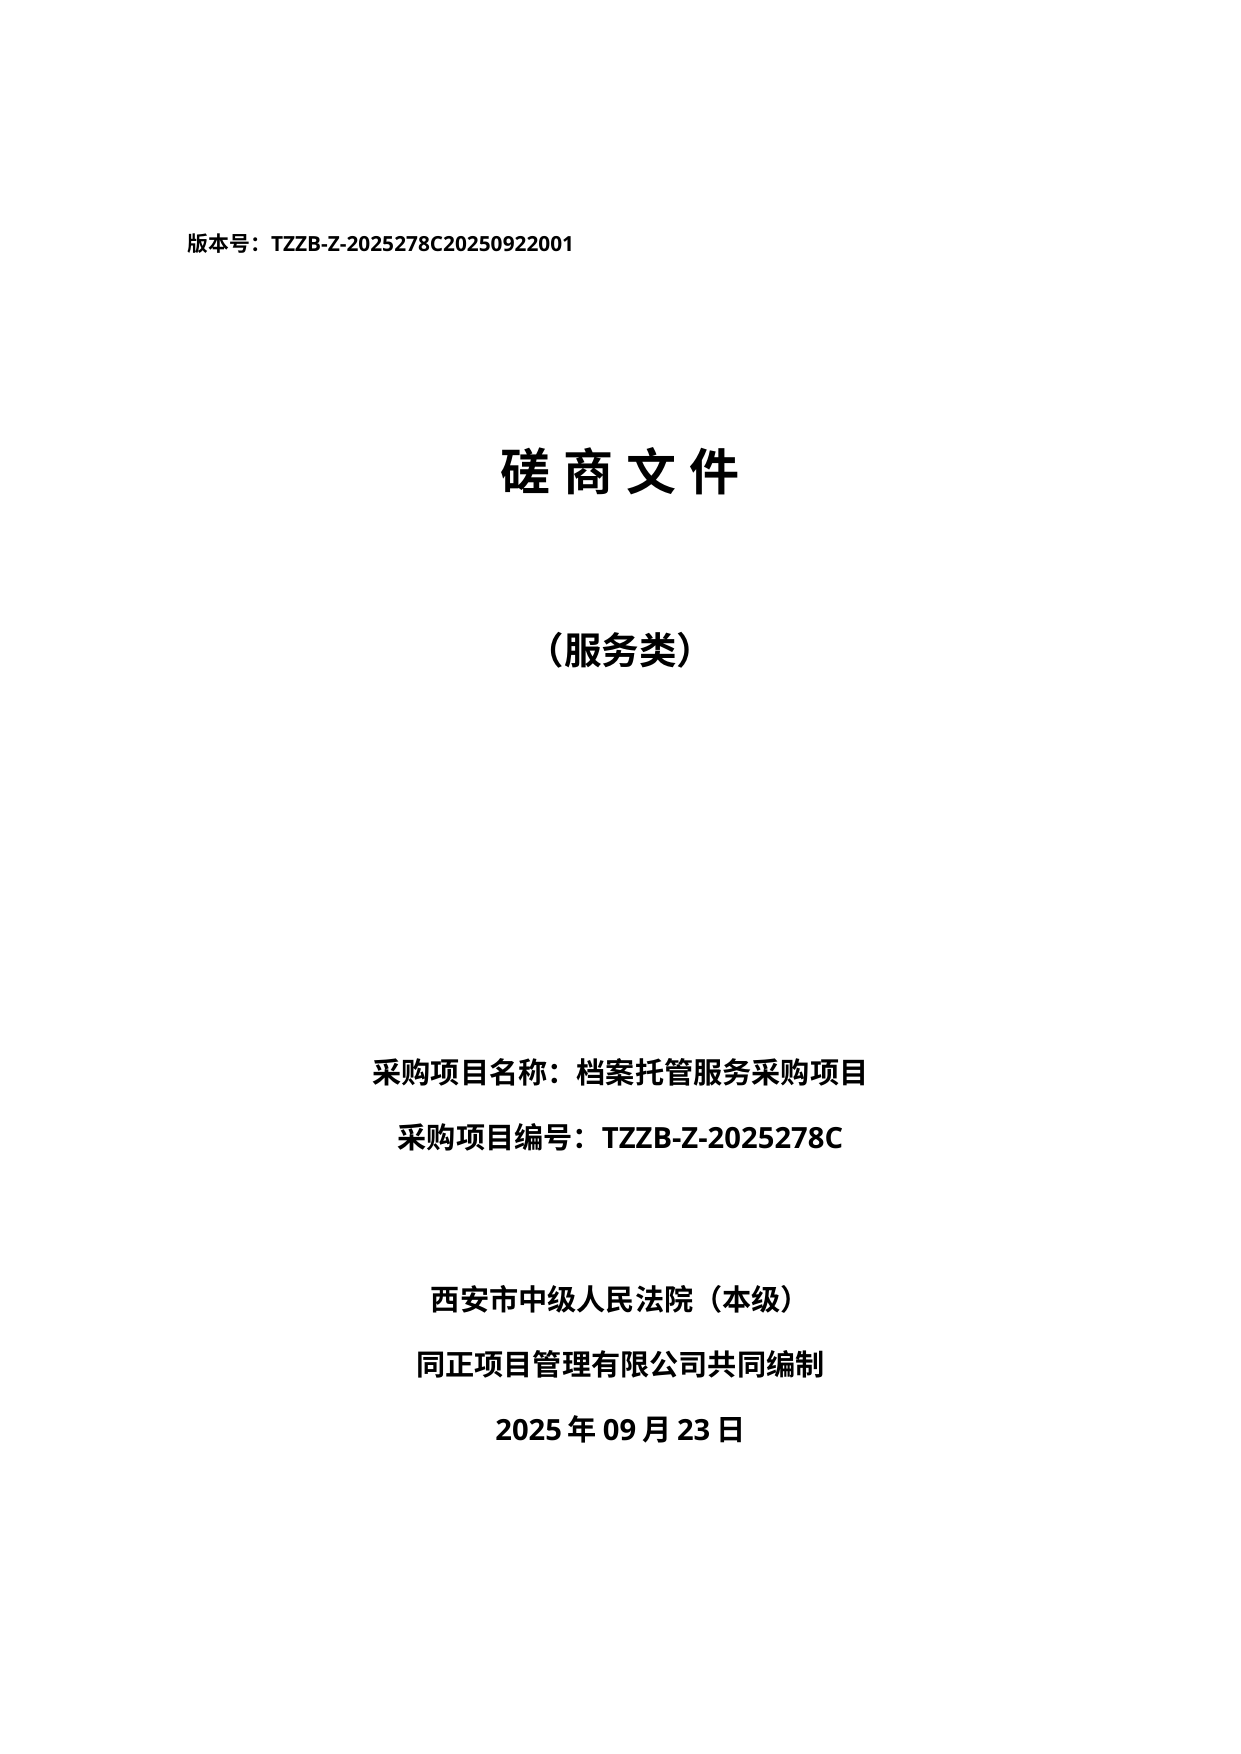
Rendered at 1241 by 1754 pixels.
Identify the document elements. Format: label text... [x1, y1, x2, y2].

text 版本号：TZZB-Z-2025278C20250922001 [187, 227, 1053, 422]
text 采购项目名称：档案托管服务采购项目 [187, 1039, 1053, 1104]
text （服务类） [187, 617, 1053, 1039]
text 磋 商 文 件 [187, 422, 1053, 617]
text 2025年09月23日 [187, 1397, 1053, 1462]
text 采购项目编号：TZZB-Z-2025278C [187, 1104, 1053, 1267]
text 西安市中级人民法院（本级） [187, 1267, 1053, 1332]
text 同正项目管理有限公司共同编制 [187, 1332, 1053, 1397]
